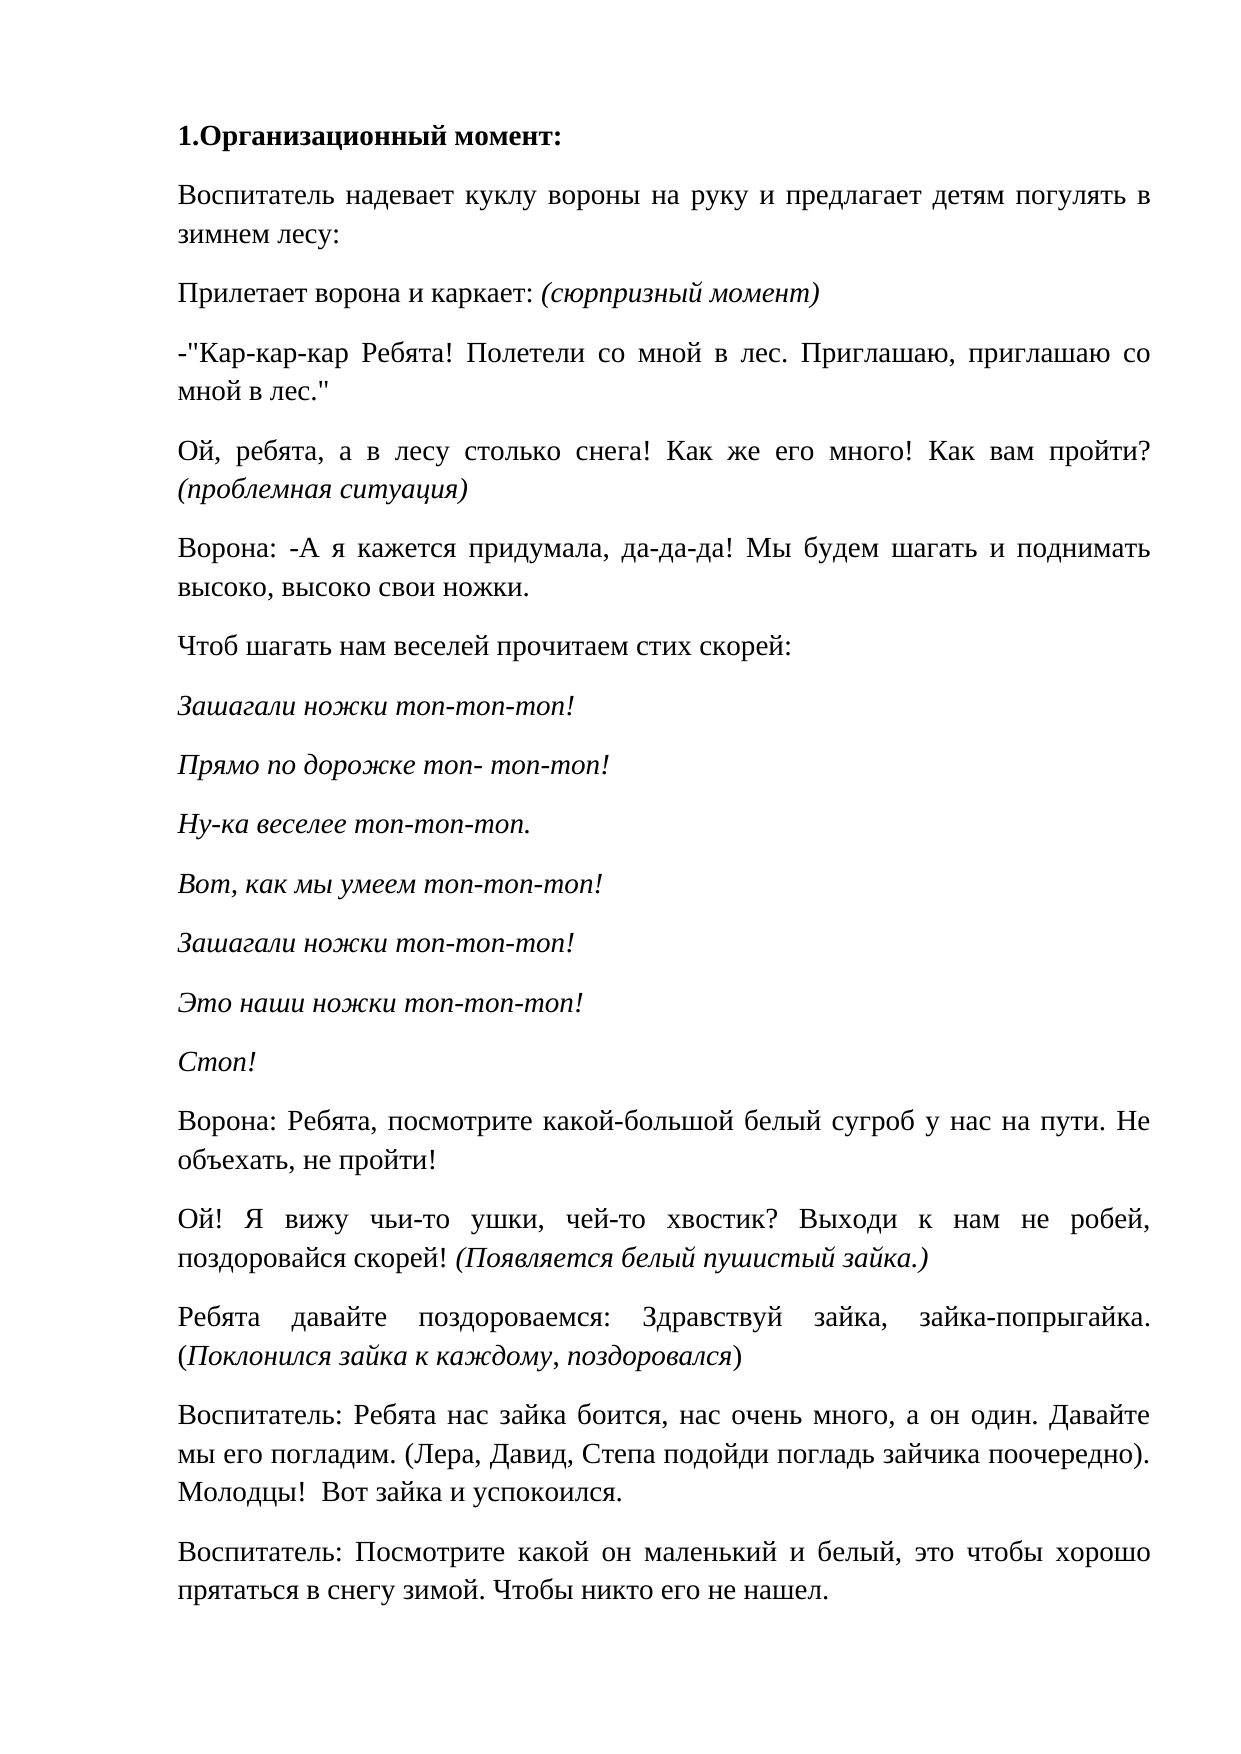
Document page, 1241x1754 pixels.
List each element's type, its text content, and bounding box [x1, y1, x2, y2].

text Чтоб шагать нам веселей прочитаем стих скорей: [177, 628, 1152, 662]
text Прилетает ворона и каркает: (сюрпризный момент) [177, 275, 1152, 309]
text Ну-ка веселее топ-топ-топ. [177, 807, 1152, 840]
text 1.Организационный момент: [177, 118, 1152, 152]
text Ворона: -А я кажется придумала, да-да-да! Мы будем шагать и поднимать высоко, высоко свои ножки. [177, 531, 1152, 603]
text Вот, как мы умеем топ-топ-топ! [177, 866, 1152, 899]
text Ворона: Ребята, посмотрите какой-большой белый сугроб у нас на пути. Не объехать, не пройти! [177, 1103, 1152, 1176]
text Зашагали ножки топ-топ-топ! [177, 688, 1152, 721]
text -"Кар-кар-кар Ребята! Полетели со мной в лес. Приглашаю, приглашаю со мной в лес." [177, 335, 1152, 407]
text Воспитатель: Ребята нас зайка боится, нас очень много, а он один. Давайте мы его погладим. (Лера, Давид, Степа подойди погладь зайчика поочередно). Молодцы! Вот зайка и успокоился. [177, 1397, 1152, 1508]
text Это наши ножки топ-топ-топ! [177, 985, 1152, 1018]
text Воспитатель надевает куклу вороны на руку и предлагает детям погулять в зимнем лесу: [177, 177, 1152, 249]
text Воспитатель: Посмотрите какой он маленький и белый, это чтобы хорошо прятаться в снегу зимой. Чтобы никто его не нашел. [177, 1534, 1152, 1606]
text Ребята давайте поздороваемся: Здравствуй зайка, зайка-попрыгайка. (Поклонился зайка к каждому, поздоровался) [177, 1299, 1152, 1371]
text Прямо по дорожке топ- топ-топ! [177, 747, 1152, 781]
text Стоп! [177, 1044, 1152, 1078]
text Ой, ребята, а в лесу столько снега! Как же его много! Как вам пройти? (проблемная ситуация) [177, 433, 1152, 505]
text Зашагали ножки топ-топ-топ! [177, 925, 1152, 959]
text Ой! Я вижу чьи-то ушки, чей-то хвостик? Выходи к нам не робей, поздоровайся скорей! (Появляется белый пушистый зайка.) [177, 1201, 1152, 1273]
